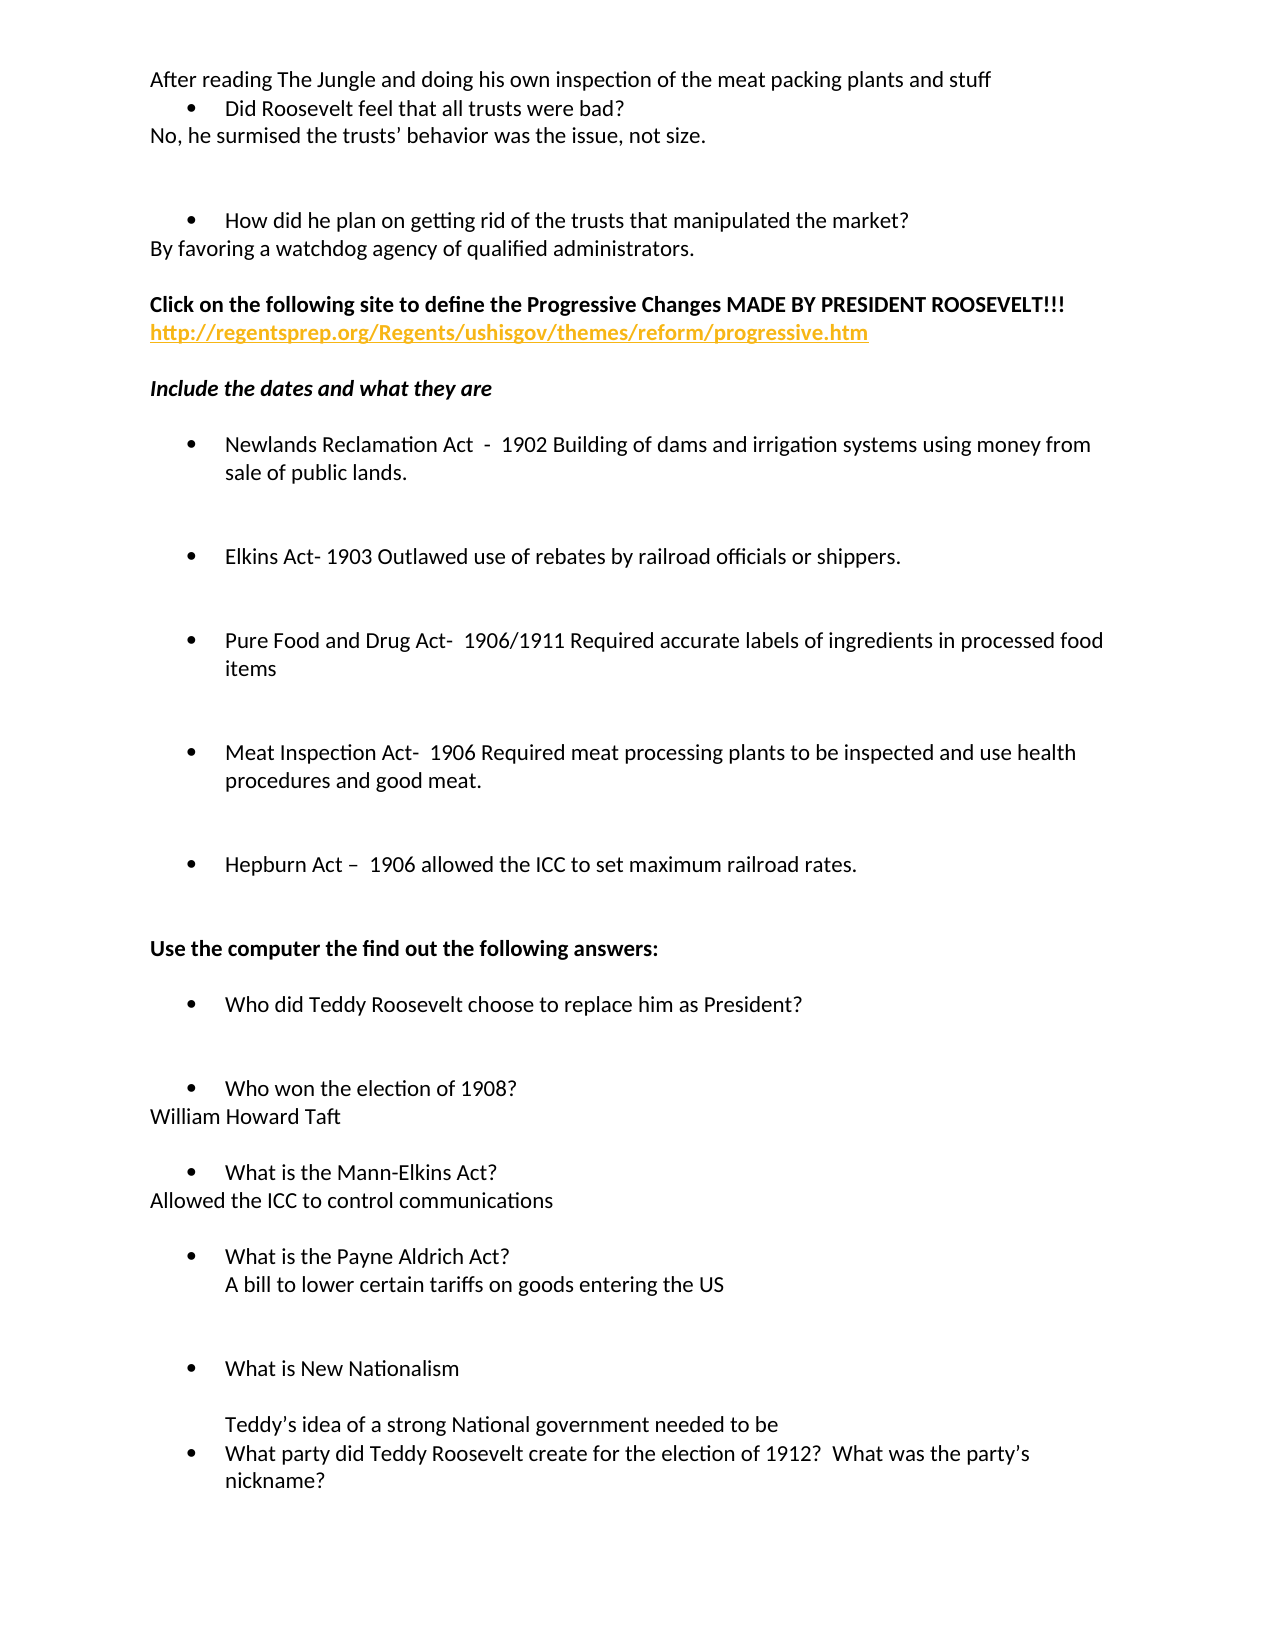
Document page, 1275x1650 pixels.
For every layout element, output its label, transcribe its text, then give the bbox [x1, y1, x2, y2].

list Did Roosevelt feel that all trusts were bad? [187, 94, 1125, 122]
text Click on the following site to define the Progressive Changes MADE BY PRESIDENT ROOSEVELT!!! [150, 290, 1125, 318]
list What is the Mann-Elkins Act? [187, 1158, 1125, 1186]
text Teddy’s idea of a strong National government needed to be [225, 1411, 1125, 1439]
list What is New Nationalism [187, 1354, 1125, 1383]
list Pure Food and Drug Act- 1906/1911 Required accurate labels of ingredients in processed food items [187, 626, 1125, 682]
list Who did Teddy Roosevelt choose to replace him as President? [187, 990, 1125, 1018]
text http://regentsprep.org/Regents/ushisgov/themes/reform/progressive.htm [150, 318, 1125, 346]
list What party did Teddy Roosevelt create for the election of 1912? What was the party’s nickname? [187, 1439, 1125, 1495]
text By favoring a watchdog agency of qualified administrators. [150, 234, 1125, 262]
text Include the dates and what they are [150, 374, 1125, 402]
list What is the Payne Aldrich Act? [187, 1242, 1125, 1271]
list How did he plan on getting rid of the trusts that manipulated the market? [187, 206, 1125, 234]
list Who won the election of 1908? [187, 1074, 1125, 1102]
text No, he surmised the trusts’ behavior was the issue, not size. [150, 122, 1125, 150]
list Newlands Reclamation Act - 1902 Building of dams and irrigation systems using money from sale of public lands. [187, 430, 1125, 486]
list Elkins Act- 1903 Outlawed use of rebates by railroad officials or shippers. [187, 542, 1125, 570]
text William Howard Taft [150, 1102, 1125, 1130]
list Hepburn Act – 1906 allowed the ICC to set maximum railroad rates. [187, 850, 1125, 878]
text A bill to lower certain tariffs on goods entering the US [225, 1271, 1125, 1298]
text After reading The Jungle and doing his own inspection of the meat packing plants and stuff [150, 66, 1125, 94]
list Meat Inspection Act- 1906 Required meat processing plants to be inspected and use health procedures and good meat. [187, 738, 1125, 794]
text Allowed the ICC to control communications [150, 1186, 1125, 1214]
text Use the computer the find out the following answers: [150, 934, 1125, 962]
